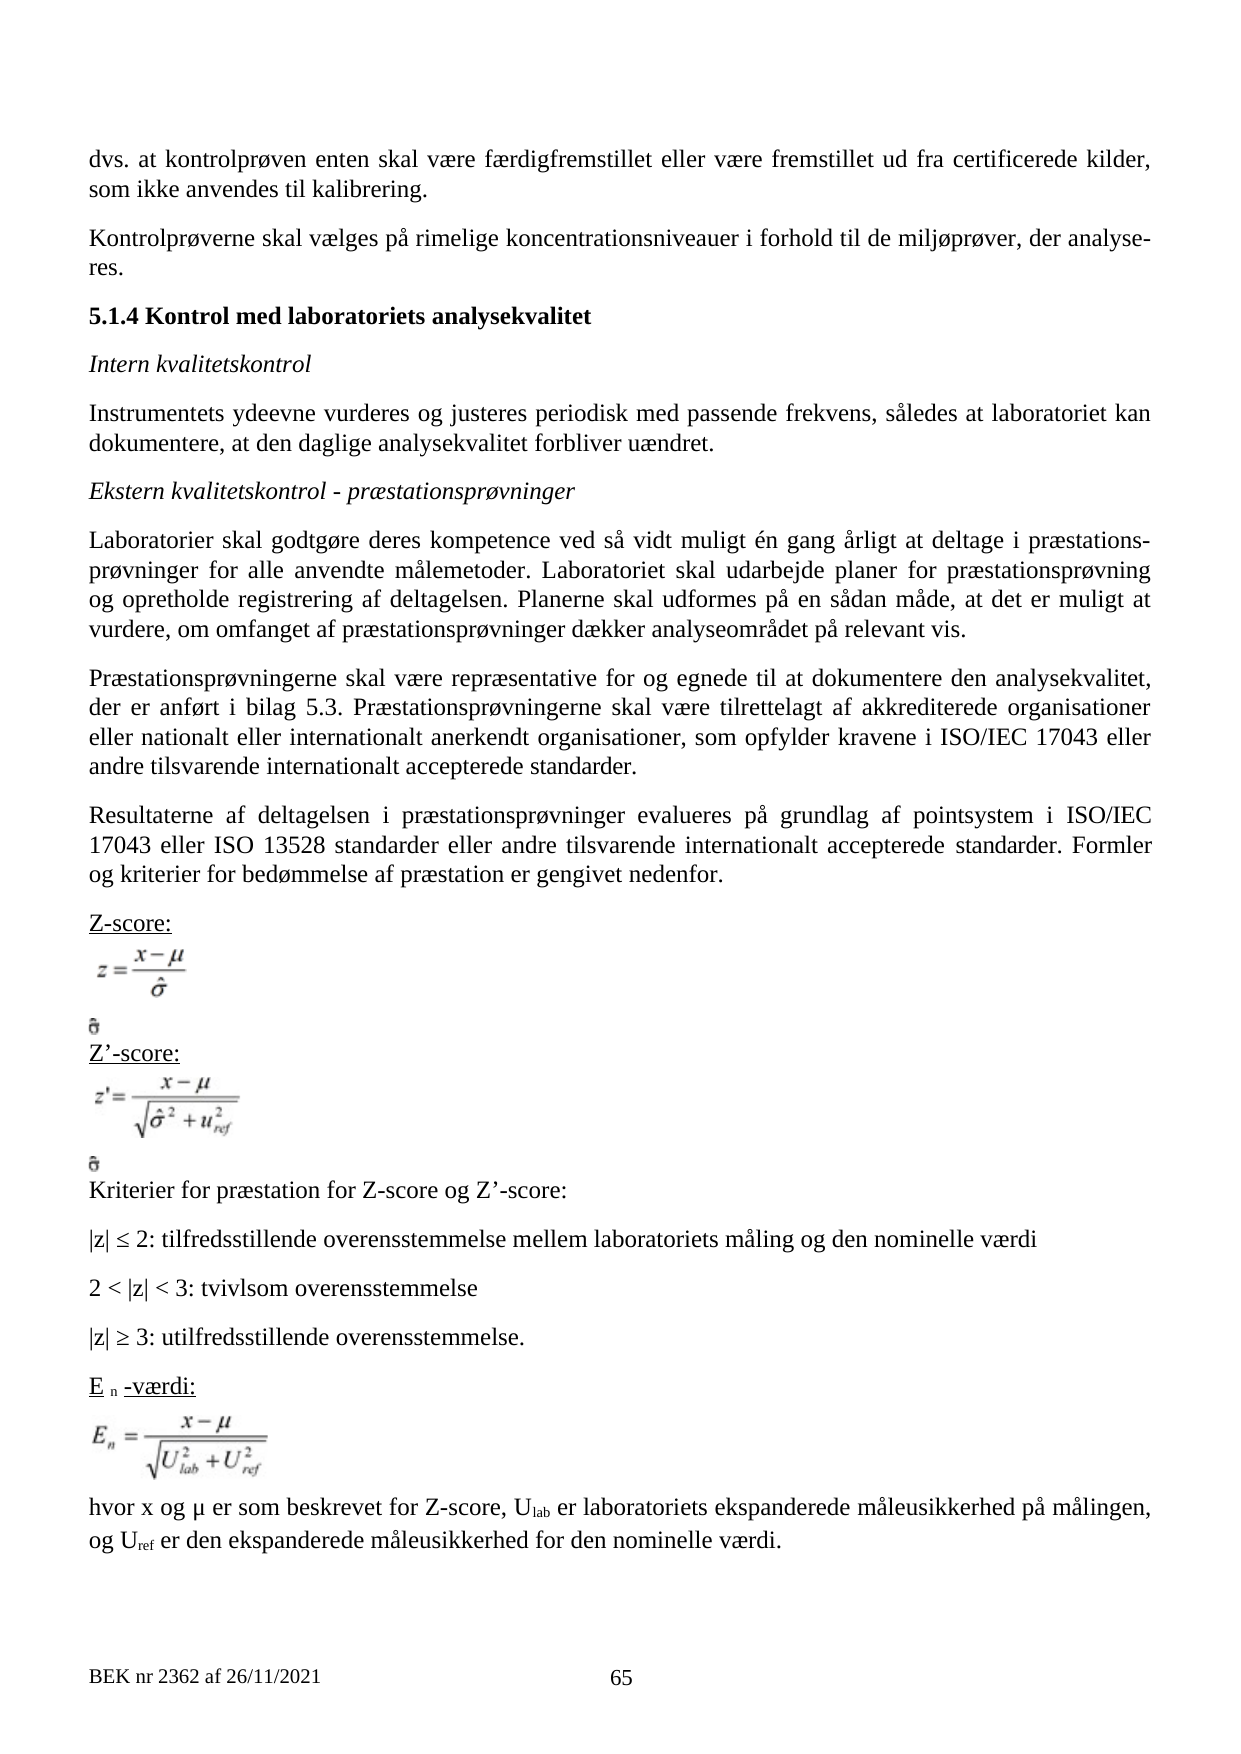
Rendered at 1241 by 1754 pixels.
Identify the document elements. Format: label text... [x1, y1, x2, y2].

text Z’-score: [88, 1016, 1236, 1067]
picture [91, 1415, 268, 1480]
subtitle Kontrol med laboratoriets analysekvalitet [88, 301, 1236, 329]
picture [88, 1156, 100, 1172]
text Instrumentets ydeevne vurderes og justeres periodisk med passende frekvens, således at laboratoriet kan dokumentere, at den daglige analysekvalitet forbliver uændret. [88, 398, 1152, 457]
text Kontrolprøverne skal vælges på rimelige koncentrationsniveauer i forhold til de miljøprøver, der analyse- res. [88, 223, 1152, 281]
text |z| ≥ 3: utilfredsstillende overensstemmelse. E n -værdi: [88, 1322, 527, 1399]
picture [94, 1077, 241, 1138]
text hvor x og μ er som beskrevet for Z-score, Ulab er laboratoriets ekspanderede måleusikkerhed på målingen, og Uref er den ekspanderede måleusikkerhed for den nominelle værdi. [88, 1492, 1152, 1554]
text Laboratorier skal godtgøre deres kompetence ved så vidt muligt én gang årligt at deltage i præstations- prøvninger for alle anvendte målemetoder. Laboratoriet skal udarbejde planer for præstationsprøvning og opretholde registrering af deltagelsen. Planerne skal udformes på en sådan måde, at det er muligt at vurdere, om omfanget af præstationsprøvninger dækker analyseområdet på relevant vis. [88, 525, 1152, 643]
text Resultaterne af deltagelsen i præstationsprøvninger evalueres på grundlag af pointsystem i ISO/IEC 17043 eller ISO 13528 standarder eller andre tilsvarende internationalt accepterede standarder. Formler og kriterier for bedømmelse af præstation er gengivet nedenfor. [88, 800, 1152, 888]
text Ekstern kvalitetskontrol - præstationsprøvninger [88, 476, 1236, 505]
picture [96, 949, 187, 998]
picture [88, 1018, 100, 1035]
text Præstationsprøvningerne skal være repræsentative for og egnede til at dokumentere den analysekvalitet, der er anført i bilag 5.3. Præstationsprøvningerne skal være tilrettelagt af akkrediterede organisationer eller nationalt eller internationalt anerkendt organisationer, som opfylder kravene i ISO/IEC 17043 eller andre tilsvarende internationalt accepterede standarder. [88, 663, 1152, 780]
text Kriterier for præstation for Z-score og Z’-score: [88, 1156, 1236, 1204]
text |z| ≤ 2: tilfredsstillende overensstemmelse mellem laboratoriets måling og den nominelle værdi 2 < |z| < 3: tvivlsom overensstemmelse [88, 1224, 1039, 1302]
text dvs. at kontrolprøven enten skal være færdigfremstillet eller være fremstillet ud fra certificerede kilder, som ikke anvendes til kalibrering. [88, 144, 1152, 203]
text Z-score: [88, 908, 1236, 937]
text Intern kvalitetskontrol [88, 349, 1236, 378]
